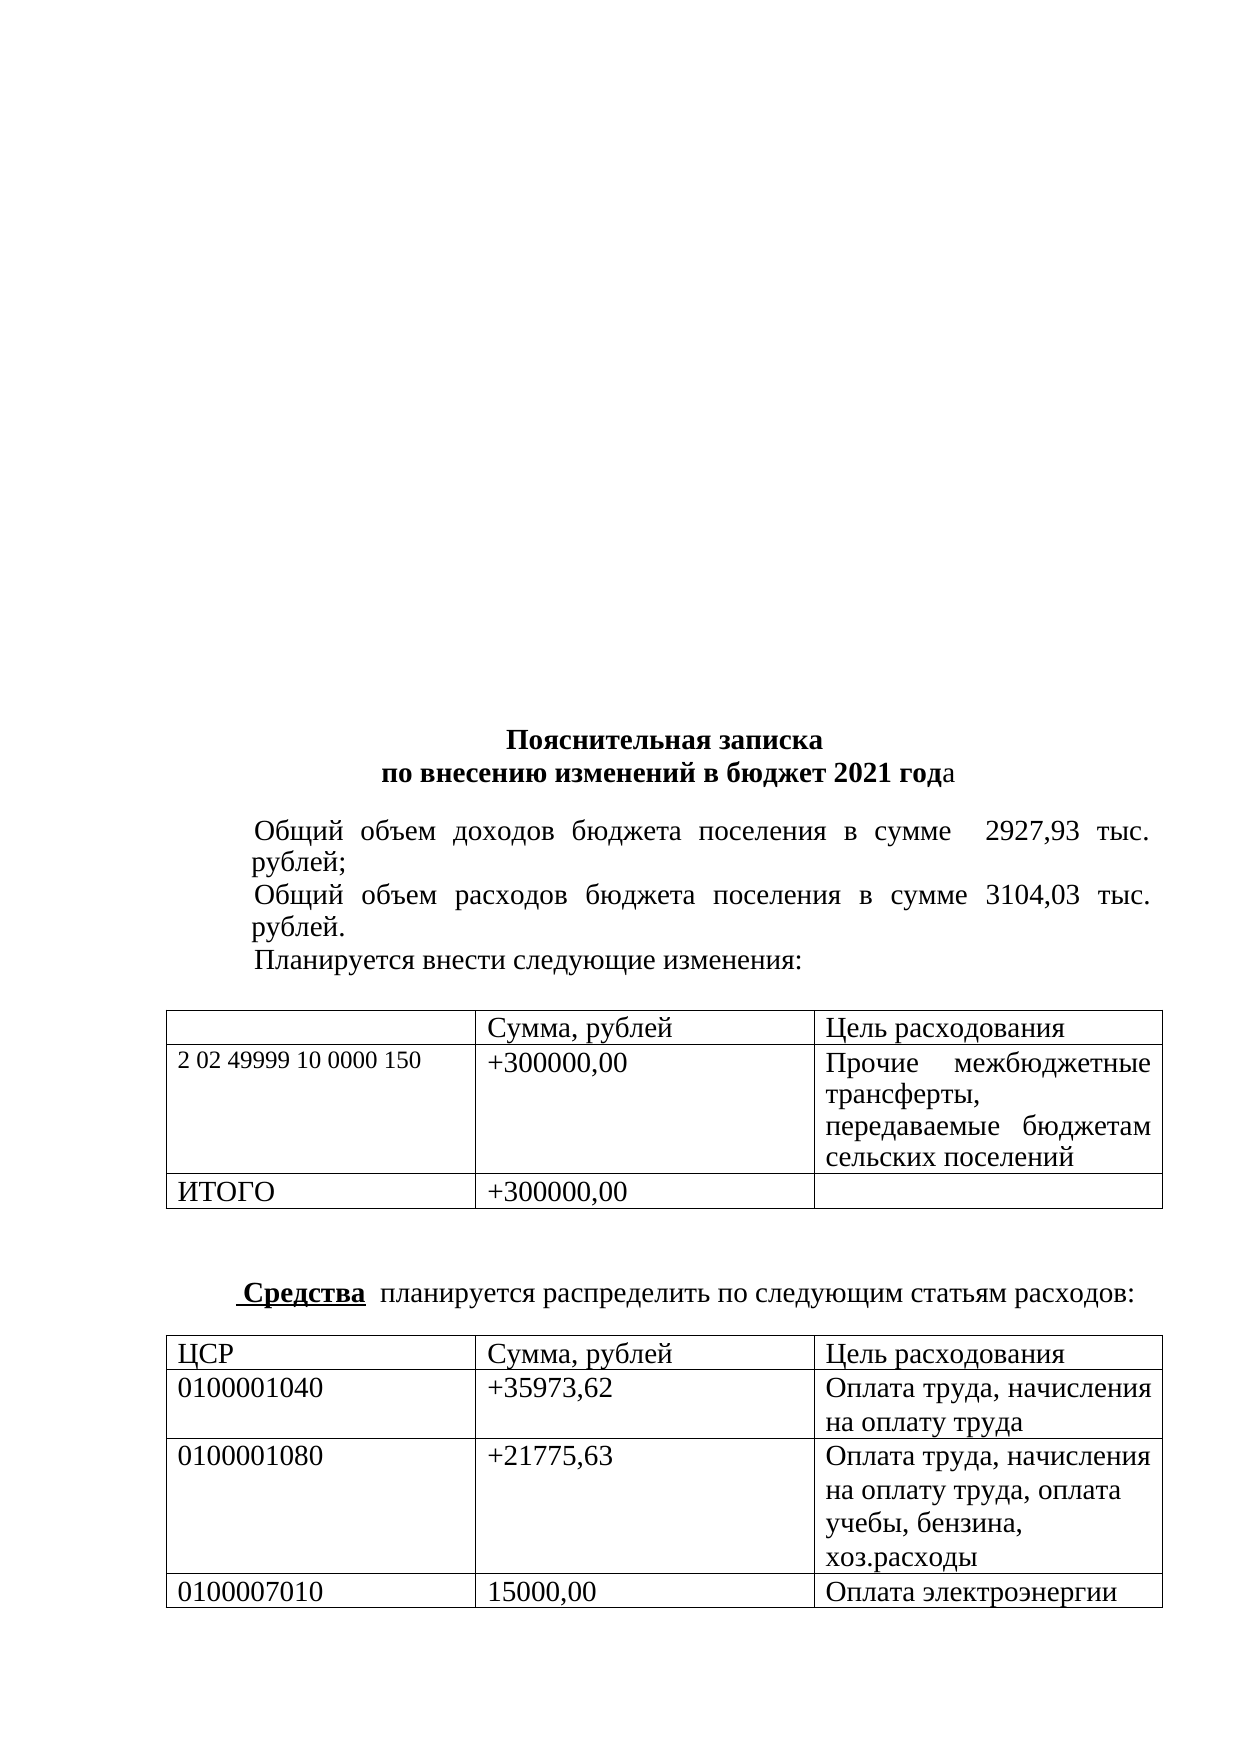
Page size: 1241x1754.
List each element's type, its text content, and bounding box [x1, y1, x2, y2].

text по внесению изменений в бюджет 2021 года [177, 755, 1152, 789]
table_cell +21775,63 [476, 1439, 814, 1573]
table_cell Оплата электроэнергии [815, 1574, 1162, 1607]
table_cell +300000,00 [476, 1045, 814, 1173]
table_header Цель расходования [815, 1336, 1162, 1369]
text Планируется внести следующие изменения: [251, 944, 1151, 976]
table_cell Оплата труда, начисления на оплату труда, оплата учебы, бензина, хоз.расходы [815, 1439, 1162, 1573]
table_cell [815, 1174, 1162, 1207]
table_cell +35973,62 [476, 1370, 814, 1437]
table_header [167, 1011, 475, 1044]
table_cell +300000,00 [476, 1174, 814, 1207]
text Пояснительная записка [177, 722, 1152, 755]
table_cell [815, 1370, 1162, 1437]
table_cell 2 02 49999 10 0000 150 [167, 1045, 475, 1173]
table_cell 0100007010 [167, 1574, 475, 1607]
text Общий объем доходов бюджета поселения в сумме 2927,93 тыс. рублей; [251, 815, 1151, 878]
table_cell ИТОГО [167, 1174, 475, 1207]
table_header Сумма, рублей [476, 1336, 814, 1369]
table_header ЦСР [167, 1336, 475, 1369]
text Средства планируется распределить по следующим статьям расходов: [177, 1275, 1152, 1309]
table_cell Прочие межбюджетные трансферты, передаваемые бюджетам сельских поселений [815, 1045, 1162, 1173]
table_cell 15000,00 [476, 1574, 814, 1607]
table_cell 0100001040 [167, 1370, 475, 1437]
table_header Цель расходования [815, 1011, 1162, 1044]
table_header Сумма, рублей [476, 1011, 814, 1044]
table_cell 0100001080 [167, 1439, 475, 1573]
text Общий объем расходов бюджета поселения в сумме 3104,03 тыс. рублей. [251, 880, 1151, 943]
